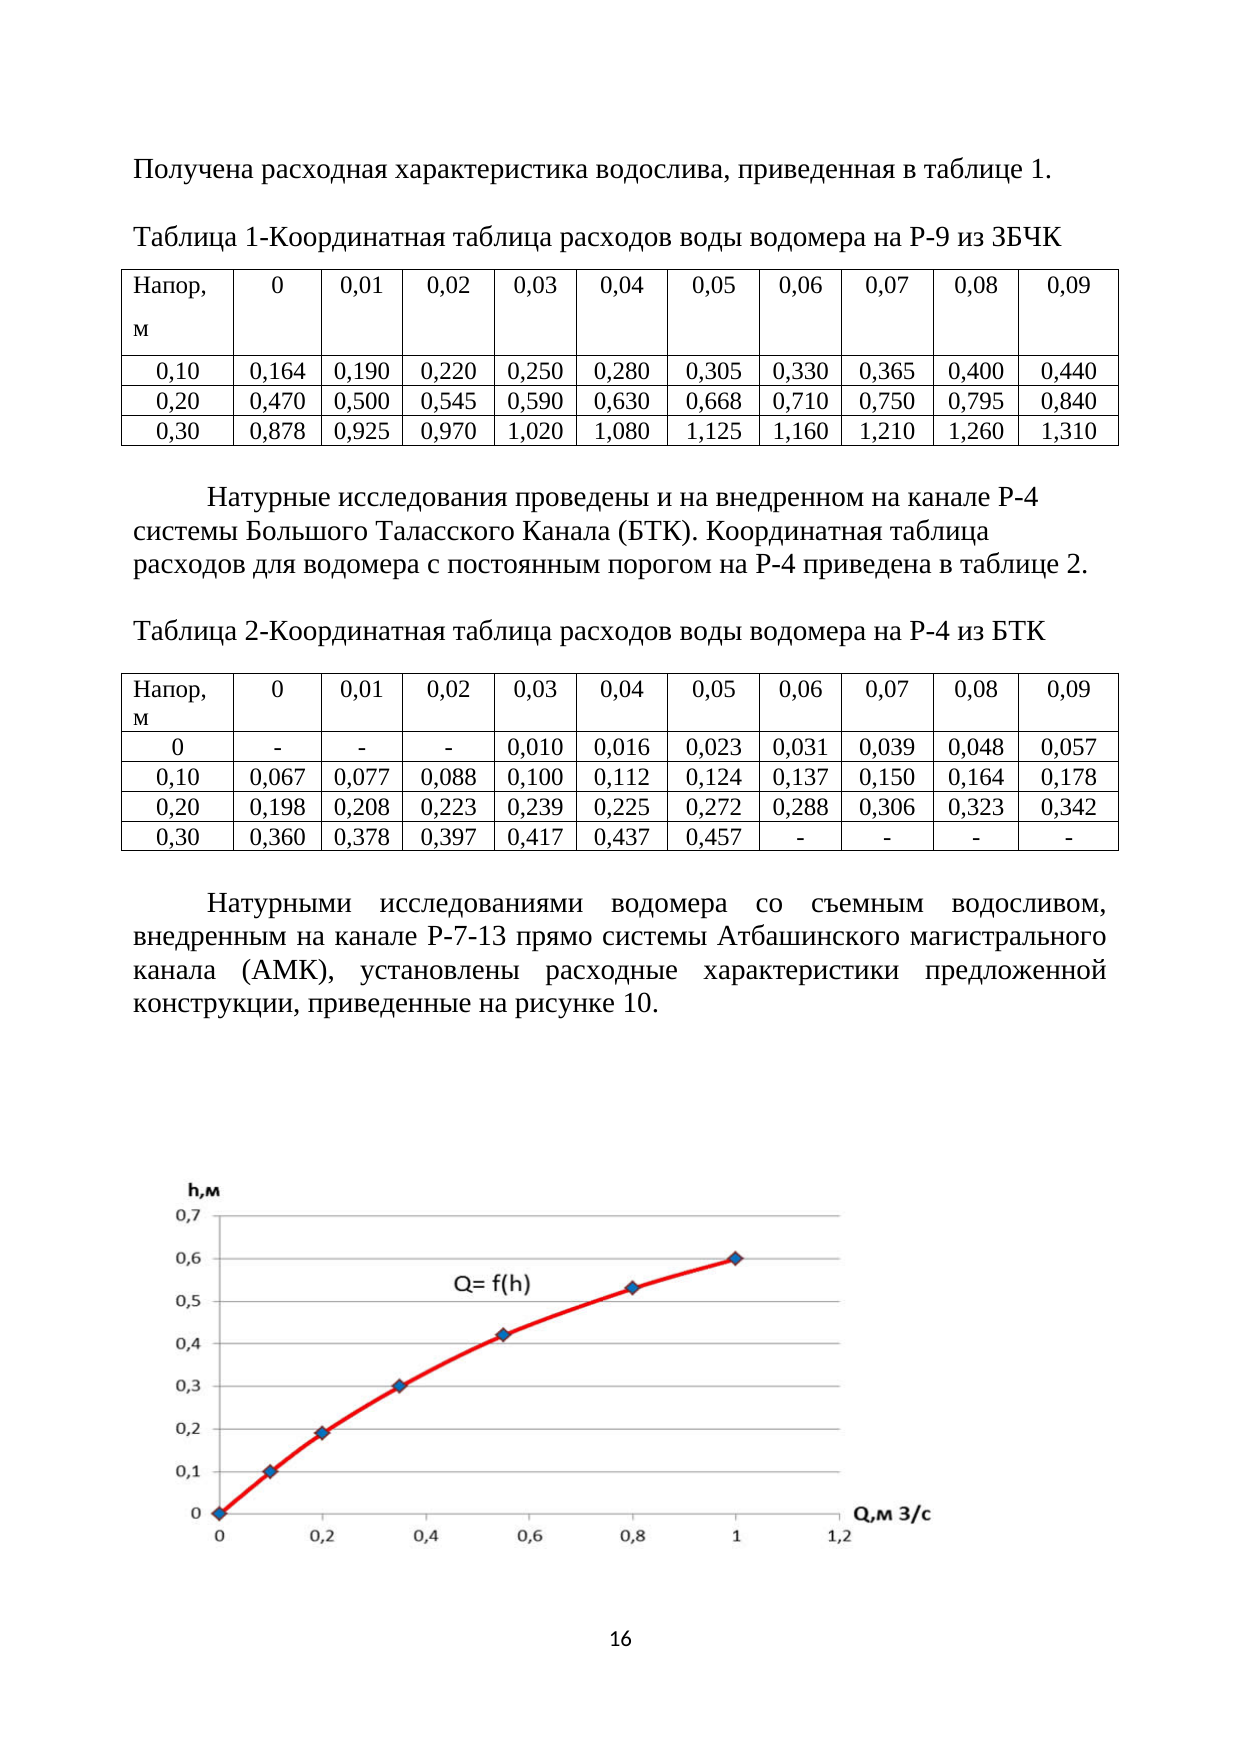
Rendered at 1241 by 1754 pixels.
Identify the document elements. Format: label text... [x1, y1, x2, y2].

table_cell 0,545 [403, 386, 494, 415]
table_header 0,07 [842, 674, 933, 731]
text Получена расходная характеристика водослива, приведенная в таблице 1. [133, 152, 1107, 185]
table_cell 1,160 [760, 416, 841, 444]
table_cell 0,239 [495, 792, 576, 821]
table_cell 0,30 [122, 416, 233, 444]
text Натурные исследования проведены и на внедренном на канале Р-4 системы Большого Таласского Канала (БТК). Координатная таблица расходов для водомера с постоянным порогом на Р-4 приведена в таблице 2. [133, 479, 1107, 580]
table_cell - [934, 822, 1018, 850]
table_cell 0,190 [322, 356, 402, 385]
table_cell 0,970 [403, 416, 494, 444]
table_cell 0,198 [234, 792, 321, 821]
table_cell 0,630 [577, 386, 667, 415]
table_cell 0,010 [495, 732, 576, 761]
table_cell 0,795 [934, 386, 1018, 415]
table_cell 0,440 [1019, 356, 1118, 385]
table_cell 1,310 [1019, 416, 1118, 444]
table_header 0,05 [668, 270, 759, 355]
table_cell - [1019, 822, 1118, 850]
table_cell 0,150 [842, 762, 933, 791]
table_header 0,01 [322, 270, 402, 355]
table_cell 0,225 [577, 792, 667, 821]
picture [135, 1178, 941, 1566]
table_cell 0,057 [1019, 732, 1118, 761]
table_cell 0,164 [934, 762, 1018, 791]
table_cell 1,020 [495, 416, 576, 444]
table_cell 0,077 [322, 762, 402, 791]
table_cell 0,272 [668, 792, 759, 821]
table_cell 0,330 [760, 356, 841, 385]
table_cell 0,220 [403, 356, 494, 385]
table_cell 0,437 [577, 822, 667, 850]
text Натурными исследованиями водомера со съемным водосливом, внедренным на канале Р-7-13 прямо системы Атбашинского магистрального канала (АМК), установлены расходные характеристики предложенной конструкции, приведенные на рисунке 10. [133, 885, 1107, 1019]
text Таблица 1-Координатная таблица расходов воды водомера на Р-9 из ЗБЧК [133, 219, 1107, 252]
table_cell 0,750 [842, 386, 933, 415]
table_cell 0,397 [403, 822, 494, 850]
table_cell 0,048 [934, 732, 1018, 761]
table_header 0,09 [1019, 270, 1118, 355]
table_header 0,09 [1019, 674, 1118, 731]
table_cell 0,710 [760, 386, 841, 415]
table_cell 1,260 [934, 416, 1018, 444]
table_header 0,01 [322, 674, 402, 731]
table_header 0,02 [403, 270, 494, 355]
table_header 0,04 [577, 674, 667, 731]
table_cell 0,039 [842, 732, 933, 761]
table_cell 0,088 [403, 762, 494, 791]
table_cell 0,137 [760, 762, 841, 791]
table_header 0,03 [495, 270, 576, 355]
table_cell 1,210 [842, 416, 933, 444]
table_cell - [842, 822, 933, 850]
table_cell 0,223 [403, 792, 494, 821]
table_cell 0,306 [842, 792, 933, 821]
table_cell 0,878 [234, 416, 321, 444]
table_cell 0,112 [577, 762, 667, 791]
table_cell 0,30 [122, 822, 233, 850]
text Таблица 2-Координатная таблица расходов воды водомера на Р-4 из БТК [133, 613, 1107, 647]
table_cell 0,457 [668, 822, 759, 850]
table_cell 0,668 [668, 386, 759, 415]
table_cell 0,20 [122, 792, 233, 821]
table_cell 0,178 [1019, 762, 1118, 791]
table_cell 0,590 [495, 386, 576, 415]
table_cell 1,080 [577, 416, 667, 444]
table_header Напор,м [122, 674, 233, 731]
table_header 0,04 [577, 270, 667, 355]
table_header Напор,м [122, 270, 233, 355]
table_cell 0,470 [234, 386, 321, 415]
table_cell 0,067 [234, 762, 321, 791]
table_cell - [760, 822, 841, 850]
table_cell 0,378 [322, 822, 402, 850]
table_cell 0,208 [322, 792, 402, 821]
table_cell - [234, 732, 321, 761]
table_cell 0,20 [122, 386, 233, 415]
table_cell 0,164 [234, 356, 321, 385]
table_cell 0,323 [934, 792, 1018, 821]
table_cell 0,417 [495, 822, 576, 850]
table_cell 0,100 [495, 762, 576, 791]
table_header 0,08 [934, 270, 1018, 355]
table_cell 0,250 [495, 356, 576, 385]
table_header 0,06 [760, 674, 841, 731]
table_header 0,07 [842, 270, 933, 355]
table_cell 0,400 [934, 356, 1018, 385]
table_cell 0,360 [234, 822, 321, 850]
table_cell 0,288 [760, 792, 841, 821]
table_header 0,02 [403, 674, 494, 731]
table_cell - [322, 732, 402, 761]
table_cell 0,925 [322, 416, 402, 444]
table_cell 0,342 [1019, 792, 1118, 821]
table_cell 0,10 [122, 762, 233, 791]
table_header 0,08 [934, 674, 1018, 731]
table_cell 0 [122, 732, 233, 761]
table_cell - [403, 732, 494, 761]
table_cell 0,10 [122, 356, 233, 385]
table_header 0,06 [760, 270, 841, 355]
table_cell 0,023 [668, 732, 759, 761]
table_cell 0,305 [668, 356, 759, 385]
table_cell 0,124 [668, 762, 759, 791]
table_cell 0,365 [842, 356, 933, 385]
table_header 0 [234, 674, 321, 731]
table_header 0,03 [495, 674, 576, 731]
table_cell 0,016 [577, 732, 667, 761]
table_header 0,05 [668, 674, 759, 731]
table_header 0 [234, 270, 321, 355]
table_cell 0,280 [577, 356, 667, 385]
table_cell 0,500 [322, 386, 402, 415]
table_cell 1,125 [668, 416, 759, 444]
table_cell 0,840 [1019, 386, 1118, 415]
table_cell 0,031 [760, 732, 841, 761]
